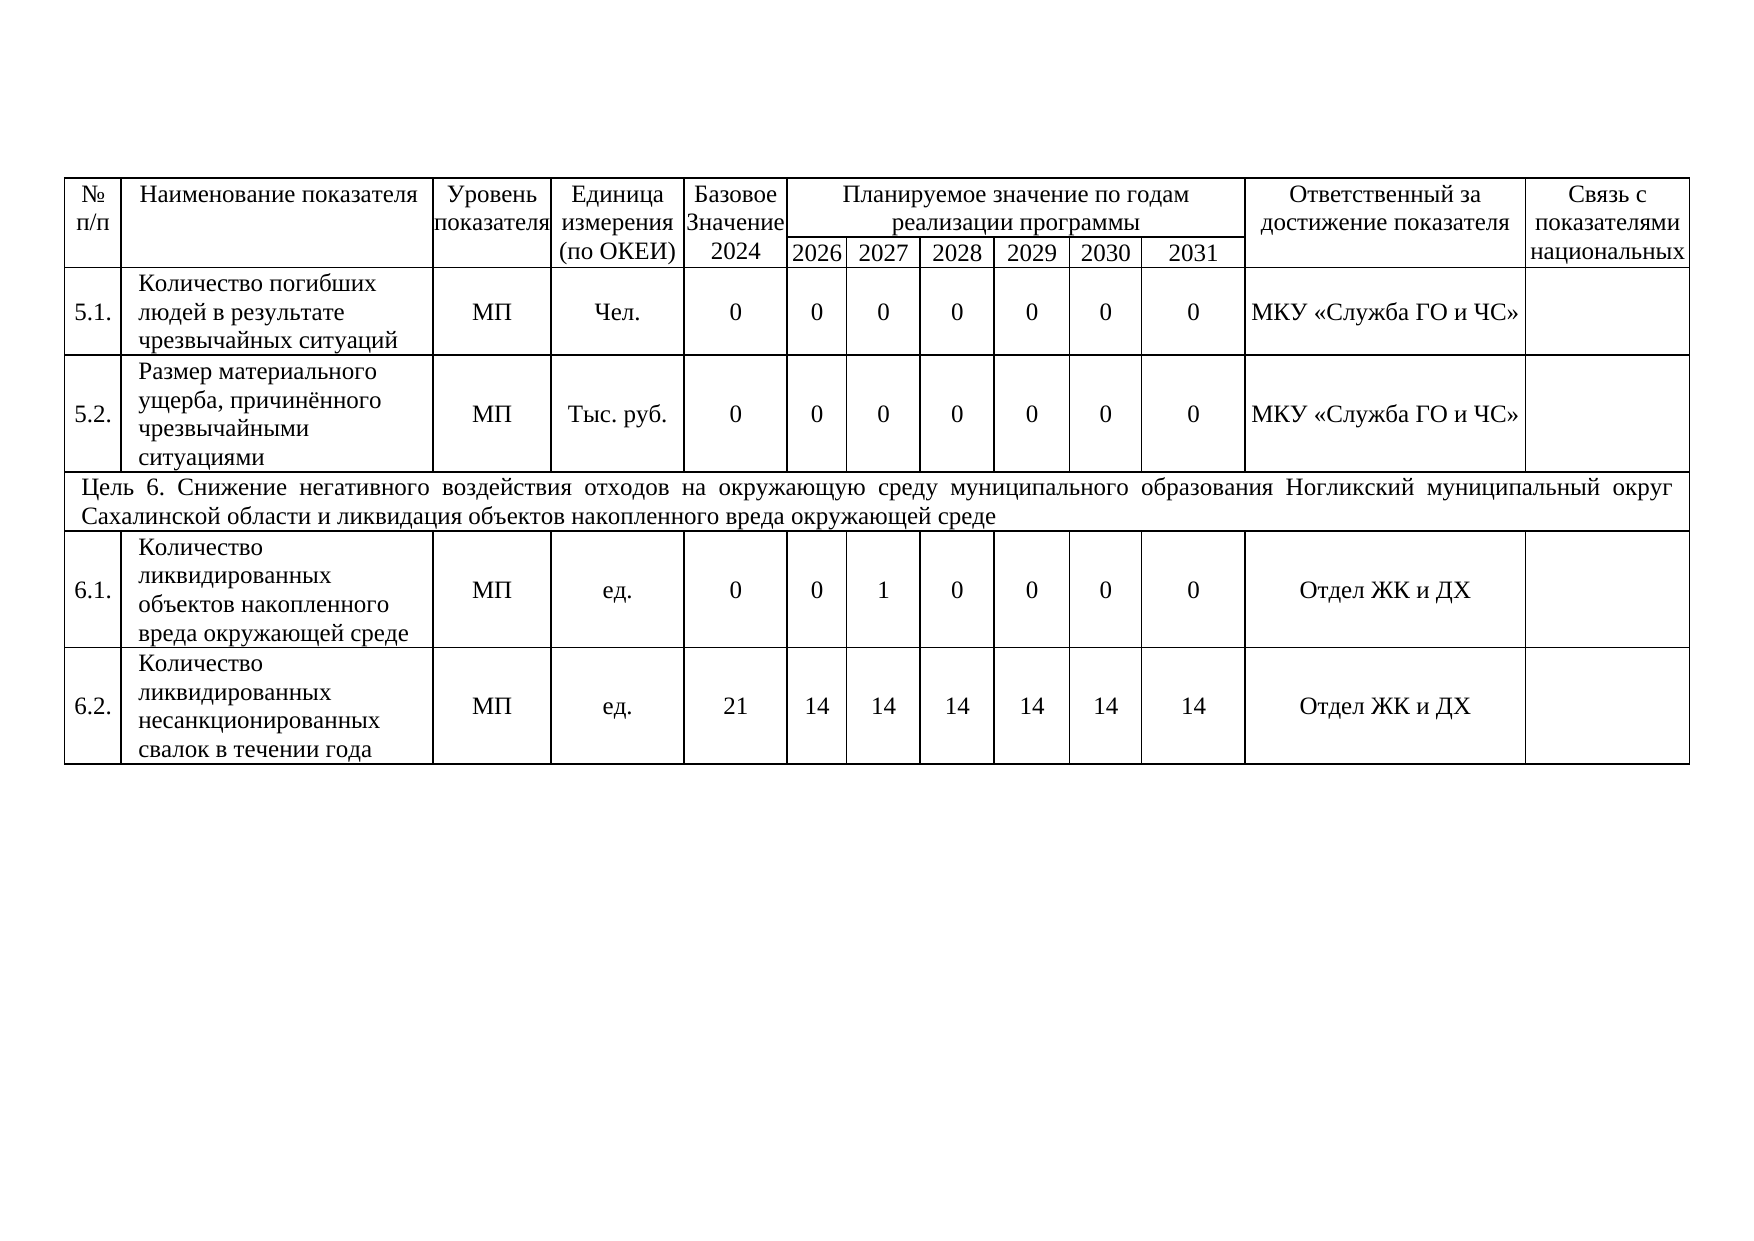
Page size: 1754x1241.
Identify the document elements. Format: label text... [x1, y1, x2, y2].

table_cell 2031 [1142, 238, 1244, 267]
table_cell МКУ «Служба ГО и ЧС» [1246, 356, 1525, 471]
table_cell 0 [921, 532, 993, 647]
table_cell 0 [685, 268, 786, 354]
table_cell Количество ликвидированных несанкционированных свалок в течении года [122, 648, 432, 763]
table_cell 14 [995, 648, 1069, 763]
table_header № п/п [65, 179, 120, 267]
table_cell [1526, 648, 1689, 763]
table_cell Количество погибших людей в результате чрезвычайных ситуаций [122, 268, 432, 354]
table_cell Цель 6. Снижение негативного воздействия отходов на окружающую среду муниципального образования Ногликский муниципальный округ Сахалинской области и ликвидация объектов накопленного вреда окружающей среде [65, 473, 1689, 530]
table_header Базовое Значение 2024 [685, 179, 786, 267]
table_cell 2027 [847, 238, 919, 267]
table_cell 0 [788, 356, 846, 471]
table_header Планируемое значение по годам реализации программы [788, 179, 1244, 236]
table_cell 0 [788, 268, 846, 354]
table_cell [1526, 356, 1689, 471]
table_cell 0 [847, 268, 919, 354]
table_cell 14 [847, 648, 919, 763]
table_cell 0 [1142, 532, 1244, 647]
table_header Связь с показателями национальных целей [1526, 179, 1689, 267]
table_cell 2028 [921, 238, 993, 267]
table_cell 2026 [788, 238, 846, 267]
table_cell 0 [921, 268, 993, 354]
table_cell 21 [685, 648, 786, 763]
table_cell 6.1. [65, 532, 120, 647]
table_cell 0 [685, 356, 786, 471]
table_cell 0 [1142, 356, 1244, 471]
table_cell 14 [921, 648, 993, 763]
table_cell ед. [552, 648, 683, 763]
table_cell МКУ «Служба ГО и ЧС» [1246, 268, 1525, 354]
table_cell МП [434, 356, 550, 471]
table_cell [1526, 268, 1689, 354]
table_cell Отдел ЖК и ДХ [1246, 648, 1525, 763]
table_cell ед. [552, 532, 683, 647]
table_cell 2030 [1070, 238, 1141, 267]
table_header Единица измерения (по ОКЕИ) [552, 179, 683, 267]
table_cell [1526, 532, 1689, 647]
table_cell Чел. [552, 268, 683, 354]
table_cell 0 [847, 356, 919, 471]
table_cell 6.2. [65, 648, 120, 763]
table_cell 0 [995, 268, 1069, 354]
table_cell 0 [1070, 268, 1141, 354]
table_cell 0 [1070, 356, 1141, 471]
table_cell 14 [1070, 648, 1141, 763]
table_header Уровень показателя [434, 179, 550, 267]
table_cell 14 [1142, 648, 1244, 763]
table_cell 1 [847, 532, 919, 647]
table_header Наименование показателя [122, 179, 432, 267]
table_cell Размер материального ущерба, причинённого чрезвычайными ситуациями [122, 356, 432, 471]
table_cell 0 [995, 532, 1069, 647]
table_cell МП [434, 268, 550, 354]
table_cell 0 [685, 532, 786, 647]
table_cell Количество ликвидированных объектов накопленного вреда окружающей среде [122, 532, 432, 647]
table_header Ответственный за достижение показателя [1246, 179, 1525, 267]
table_cell 14 [788, 648, 846, 763]
table_cell 0 [1142, 268, 1244, 354]
table_cell 2029 [995, 238, 1069, 267]
table_cell МП [434, 532, 550, 647]
table_cell 0 [921, 356, 993, 471]
table_cell 5.1. [65, 268, 120, 354]
table_cell Тыс. руб. [552, 356, 683, 471]
table_cell 0 [1070, 532, 1141, 647]
table_cell 5.2. [65, 356, 120, 471]
table_cell 0 [788, 532, 846, 647]
table_cell Отдел ЖК и ДХ [1246, 532, 1525, 647]
table_cell МП [434, 648, 550, 763]
table_cell 0 [995, 356, 1069, 471]
